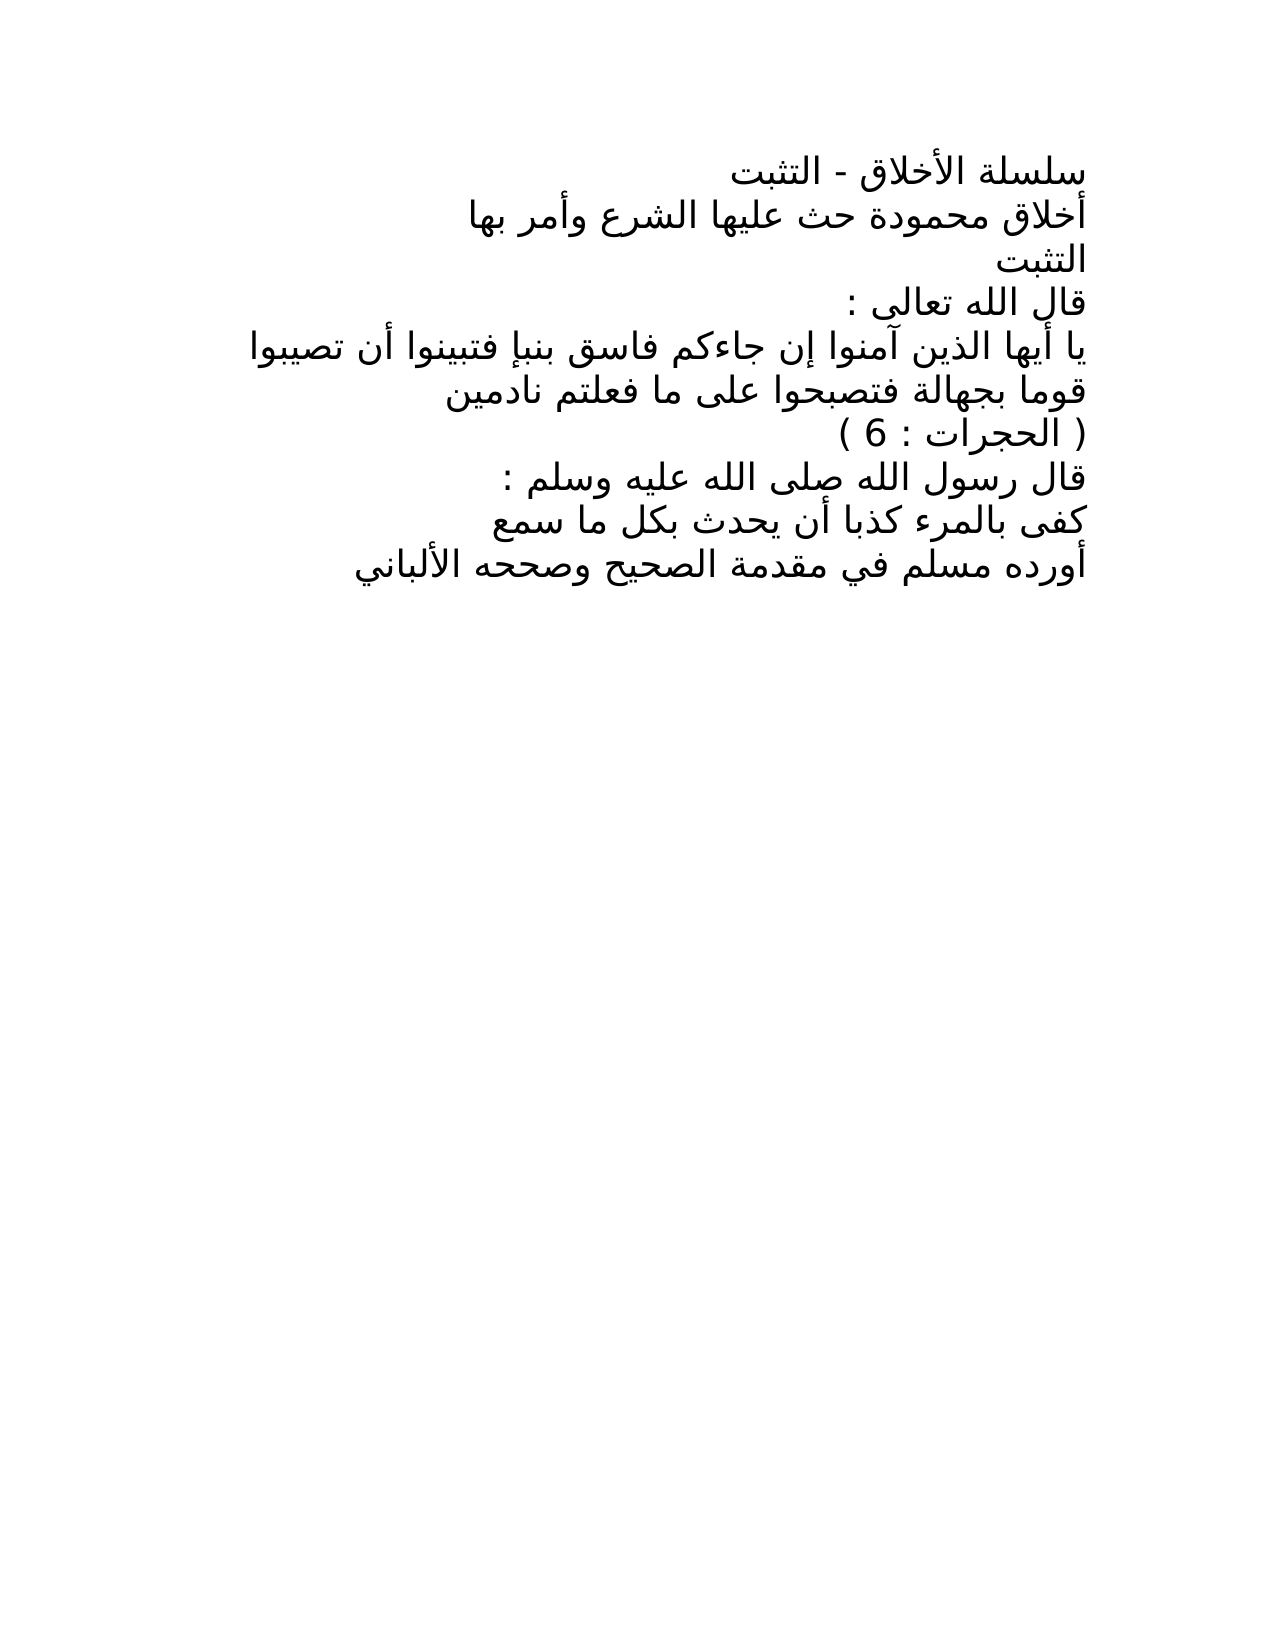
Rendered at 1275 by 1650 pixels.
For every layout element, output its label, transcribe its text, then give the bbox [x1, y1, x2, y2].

text أورده مسلم في مقدمة الصحيح وصححه الألباني [187, 543, 1087, 586]
text كفى بالمرء كذبا أن يحدث بكل ما سمع [187, 499, 1087, 543]
text أخلاق محمودة حث عليها الشرع وأمر بها [187, 194, 1087, 237]
text يا أيها الذين آمنوا إن جاءكم فاسق بنبإ فتبينوا أن تصيبوا قوما بجهالة فتصبحوا على ما فعلتم نادمين [187, 324, 1087, 412]
text قال الله تعالى : [187, 281, 1087, 324]
text قال رسول الله صلى الله عليه وسلم : [187, 456, 1087, 499]
text سلسلة الأخلاق - التثبت [187, 150, 1087, 194]
text التثبت [187, 237, 1087, 281]
text ( الحجرات : 6 ) [187, 412, 1087, 456]
